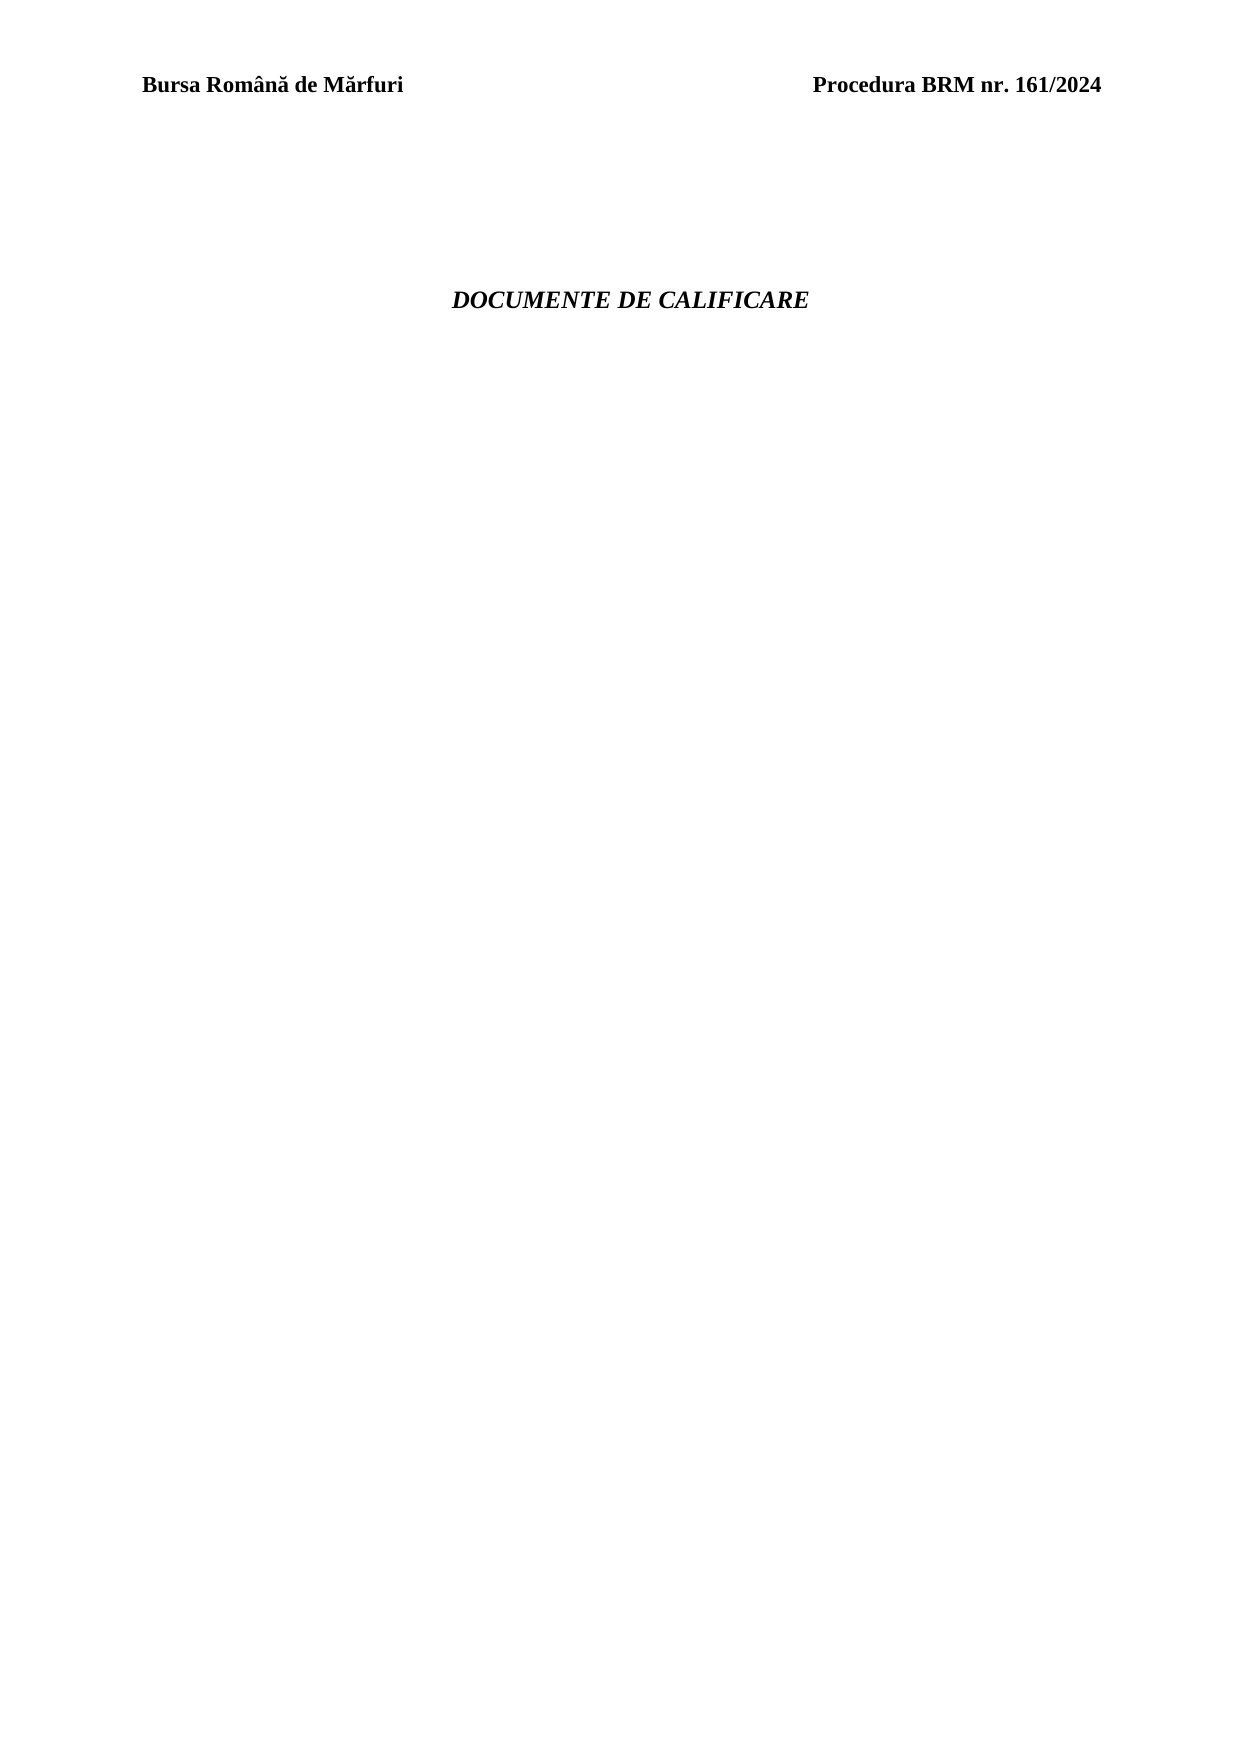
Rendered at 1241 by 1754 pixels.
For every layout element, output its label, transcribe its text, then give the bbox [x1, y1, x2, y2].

subtitle DOCUMENTE DE CALIFICARE [142, 286, 1122, 314]
